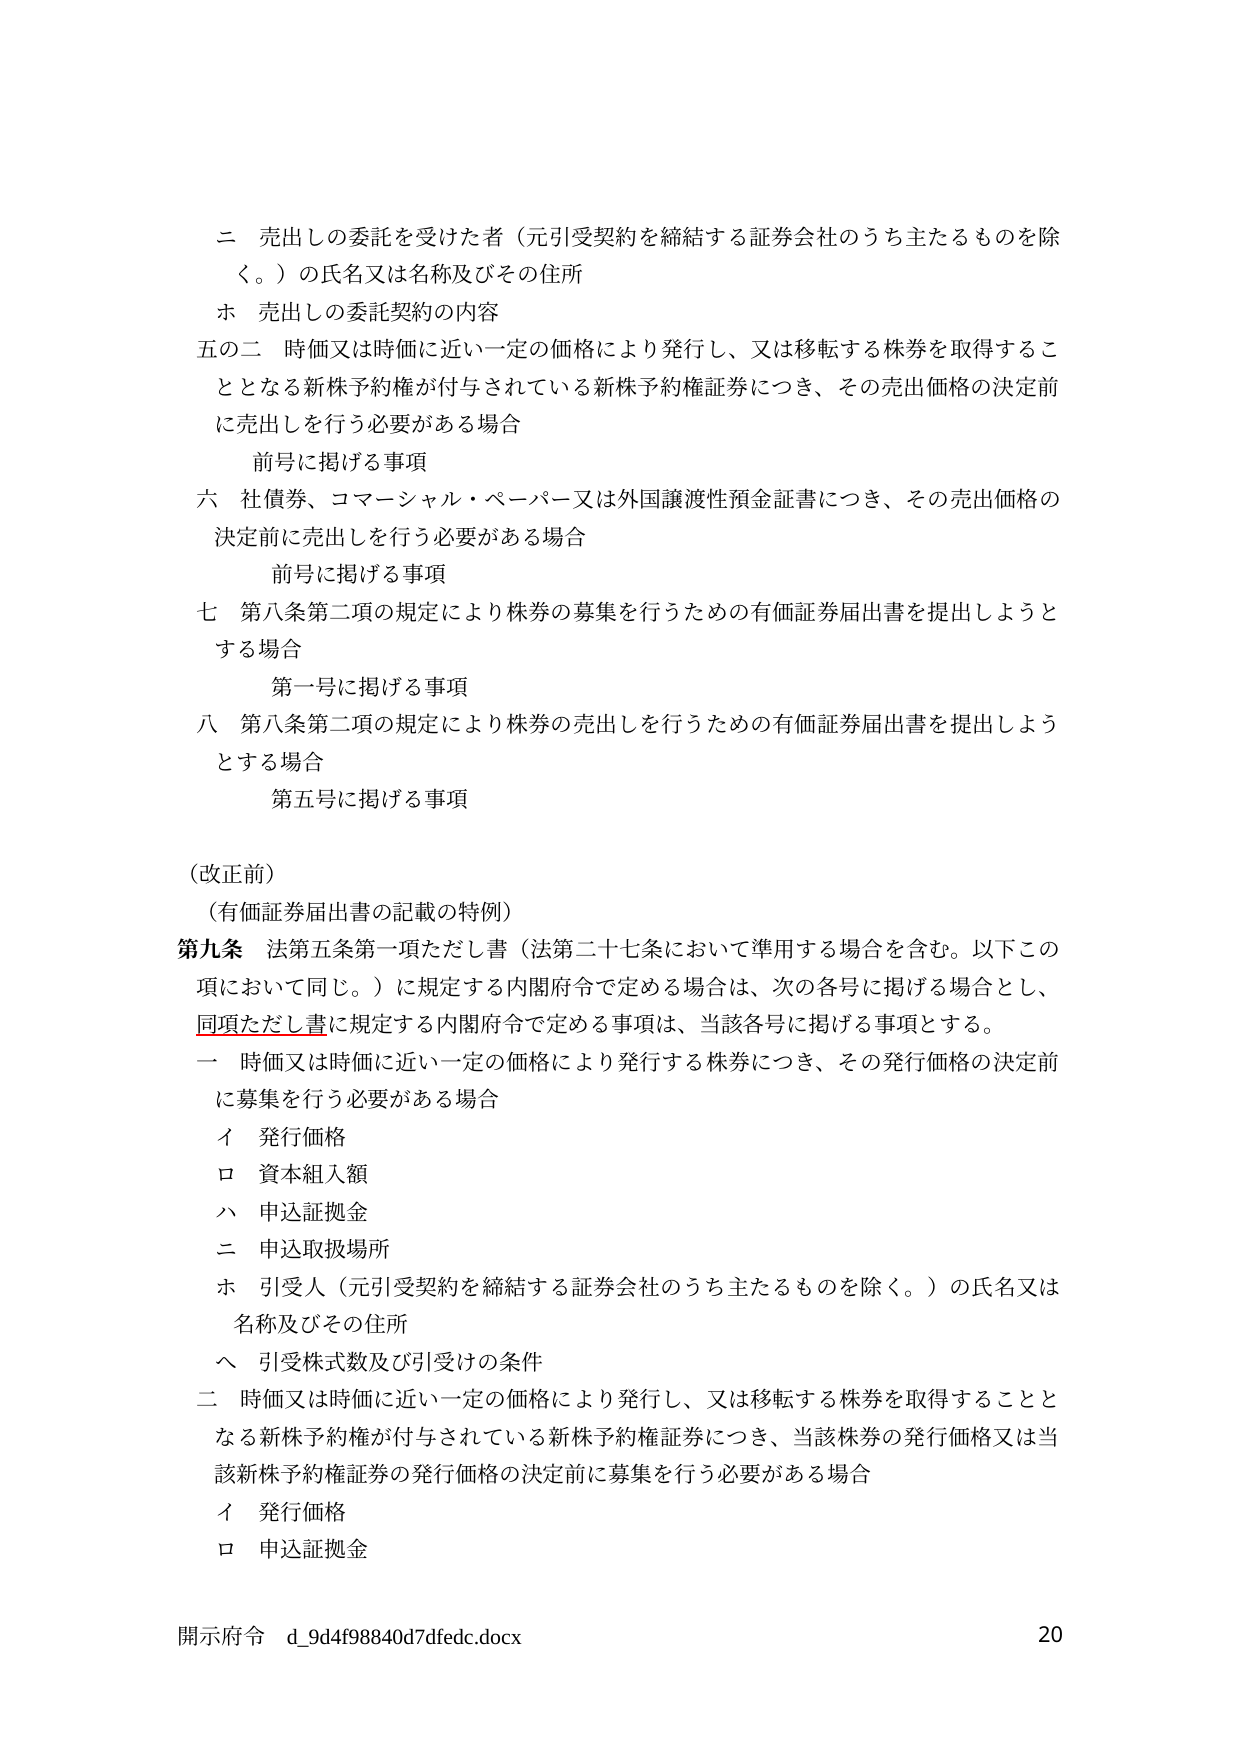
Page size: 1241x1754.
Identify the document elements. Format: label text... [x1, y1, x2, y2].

text 第五号に掲げる事項 [271, 779, 1063, 817]
text ホ 売出しの委託契約の内容 [215, 292, 1063, 329]
text ロ 資本組入額 [215, 1154, 1063, 1192]
text 七 第八条第二項の規定により株券の募集を行うための有価証券届出書を提出しようとする場合 [196, 592, 1063, 667]
text へ 引受株式数及び引受けの条件 [215, 1342, 1063, 1379]
text 第一号に掲げる事項 [271, 667, 1063, 704]
text 前号に掲げる事項 [271, 554, 1063, 592]
text （有価証券届出書の記載の特例） [196, 892, 1063, 929]
text ロ 申込証拠金 [215, 1529, 1063, 1567]
text （改正前） [177, 854, 1063, 892]
text イ 発行価格 [215, 1492, 1063, 1529]
text 二 時価又は時価に近い一定の価格により発行し、又は移転する株券を取得することとなる新株予約権が付与されている新株予約権証券につき、当該株券の発行価格又は当該新株予約権証券の発行価格の決定前に募集を行う必要がある場合 [196, 1379, 1063, 1492]
text 五の二 時価又は時価に近い一定の価格により発行し、又は移転する株券を取得することとなる新株予約権が付与されている新株予約権証券につき、その売出価格の決定前に売出しを行う必要がある場合 [196, 329, 1063, 442]
text ニ 売出しの委託を受けた者（元引受契約を締結する証券会社のうち主たるものを除く。）の氏名又は名称及びその住所 [215, 217, 1063, 292]
text 前号に掲げる事項 [252, 442, 1063, 479]
text 六 社債券、コマーシャル・ペーパー又は外国譲渡性預金証書につき、その売出価格の決定前に売出しを行う必要がある場合 [196, 479, 1063, 554]
text イ 発行価格 [215, 1117, 1063, 1154]
text 一 時価又は時価に近い一定の価格により発行する株券につき、その発行価格の決定前に募集を行う必要がある場合 [196, 1042, 1063, 1117]
text 第九条 法第五条第一項ただし書（法第二十七条において準用する場合を含む。以下この項において同じ。）に規定する内閣府令で定める場合は、次の各号に掲げる場合とし、同項ただし書に規定する内閣府令で定める事項は、当該各号に掲げる事項とする。 [177, 929, 1063, 1042]
text 八 第八条第二項の規定により株券の売出しを行うための有価証券届出書を提出しようとする場合 [196, 704, 1063, 779]
text ハ 申込証拠金 [215, 1192, 1063, 1229]
text ホ 引受人（元引受契約を締結する証券会社のうち主たるものを除く。）の氏名又は名称及びその住所 [215, 1267, 1063, 1342]
text ニ 申込取扱場所 [215, 1229, 1063, 1267]
